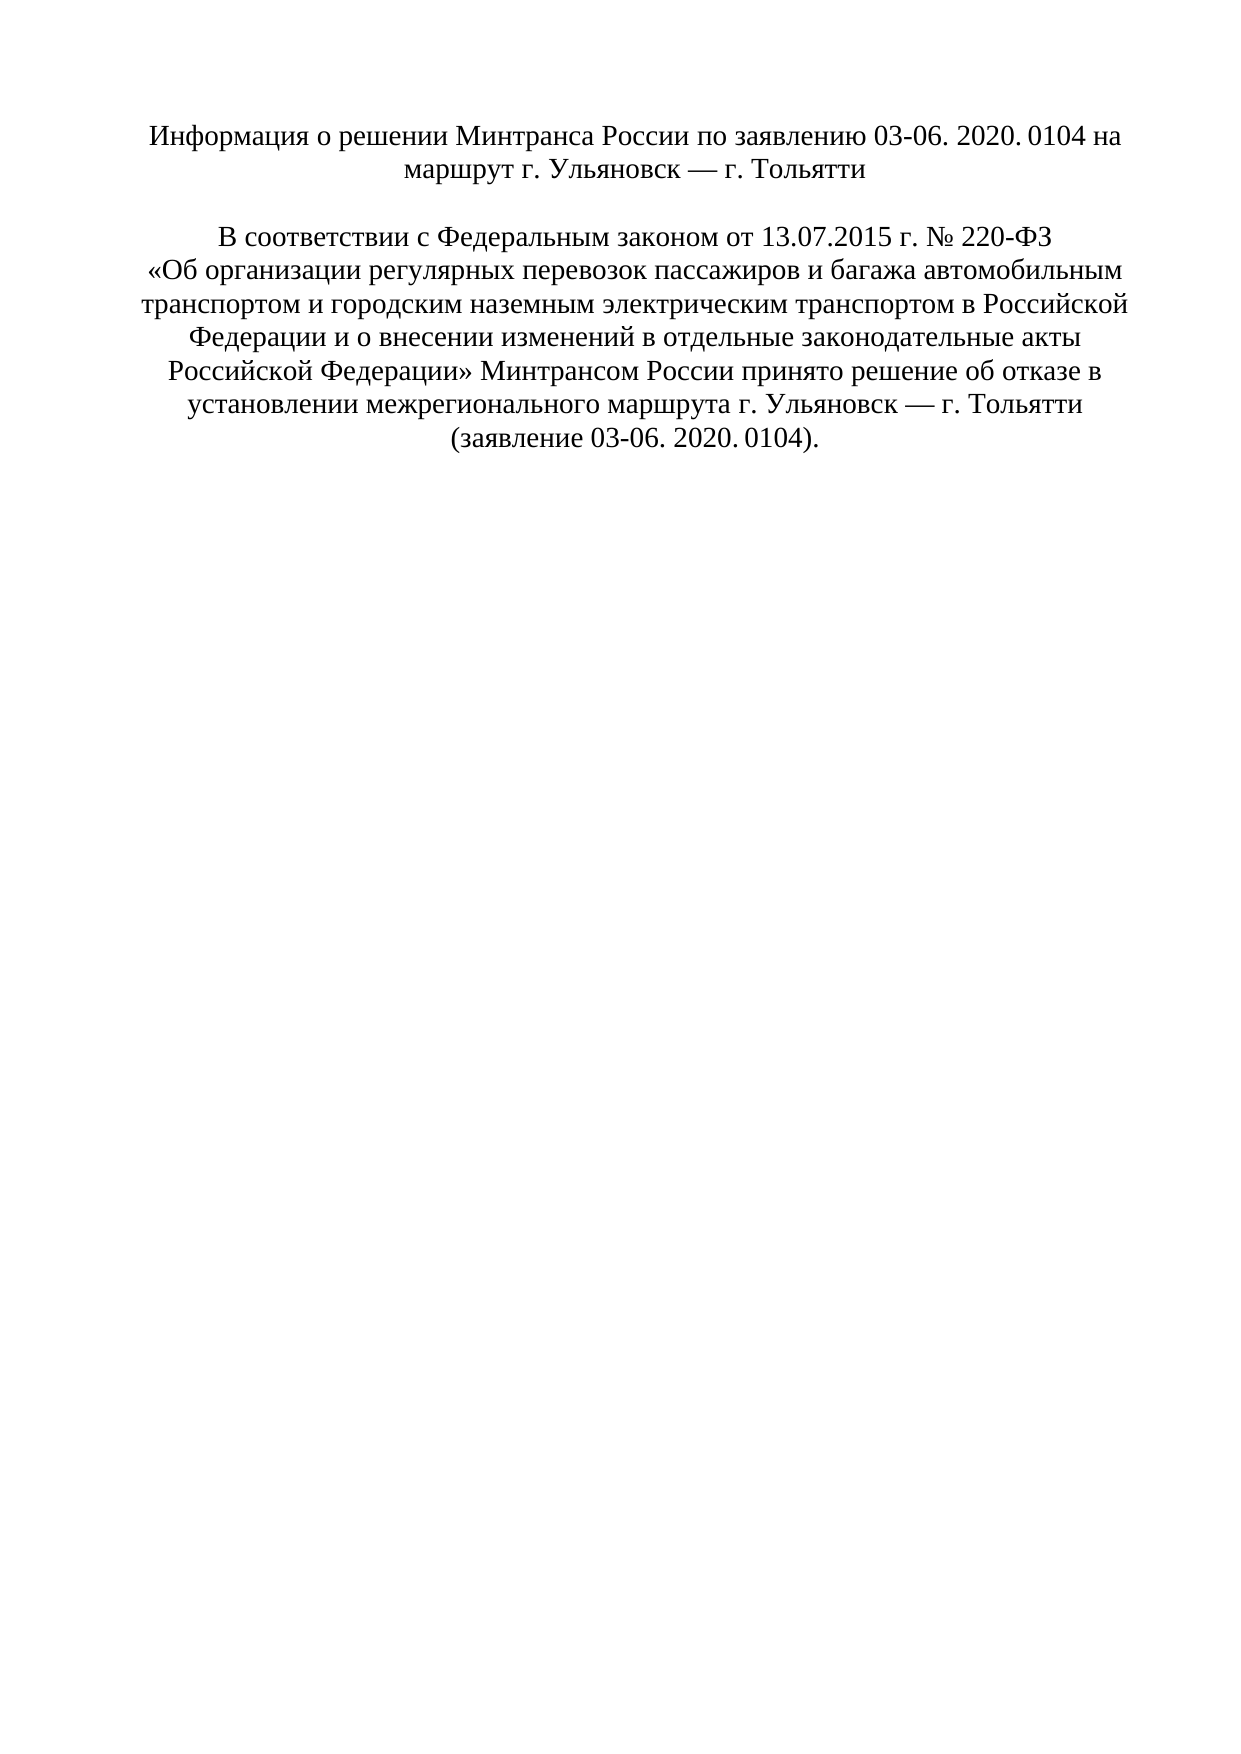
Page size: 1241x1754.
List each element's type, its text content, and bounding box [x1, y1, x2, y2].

text В соответствии с Федеральным законом от 13.07.2015 г. № 220-ФЗ «Об организации регулярных перевозок пассажиров и багажа автомобильным транспортом и городским наземным электрическим транспортом в Российской Федерации и о внесении изменений в отдельные законодательные акты Российской Федерации» Минтрансом России принято решение об отказе в установлении межрегионального маршрута г. Ульяновск — г. Тольятти (заявление 03-06. 2020. 0104). [118, 219, 1152, 453]
text Информация о решении Минтранса России по заявлению 03-06. 2020. 0104 на маршрут г. Ульяновск — г. Тольятти [118, 118, 1152, 185]
